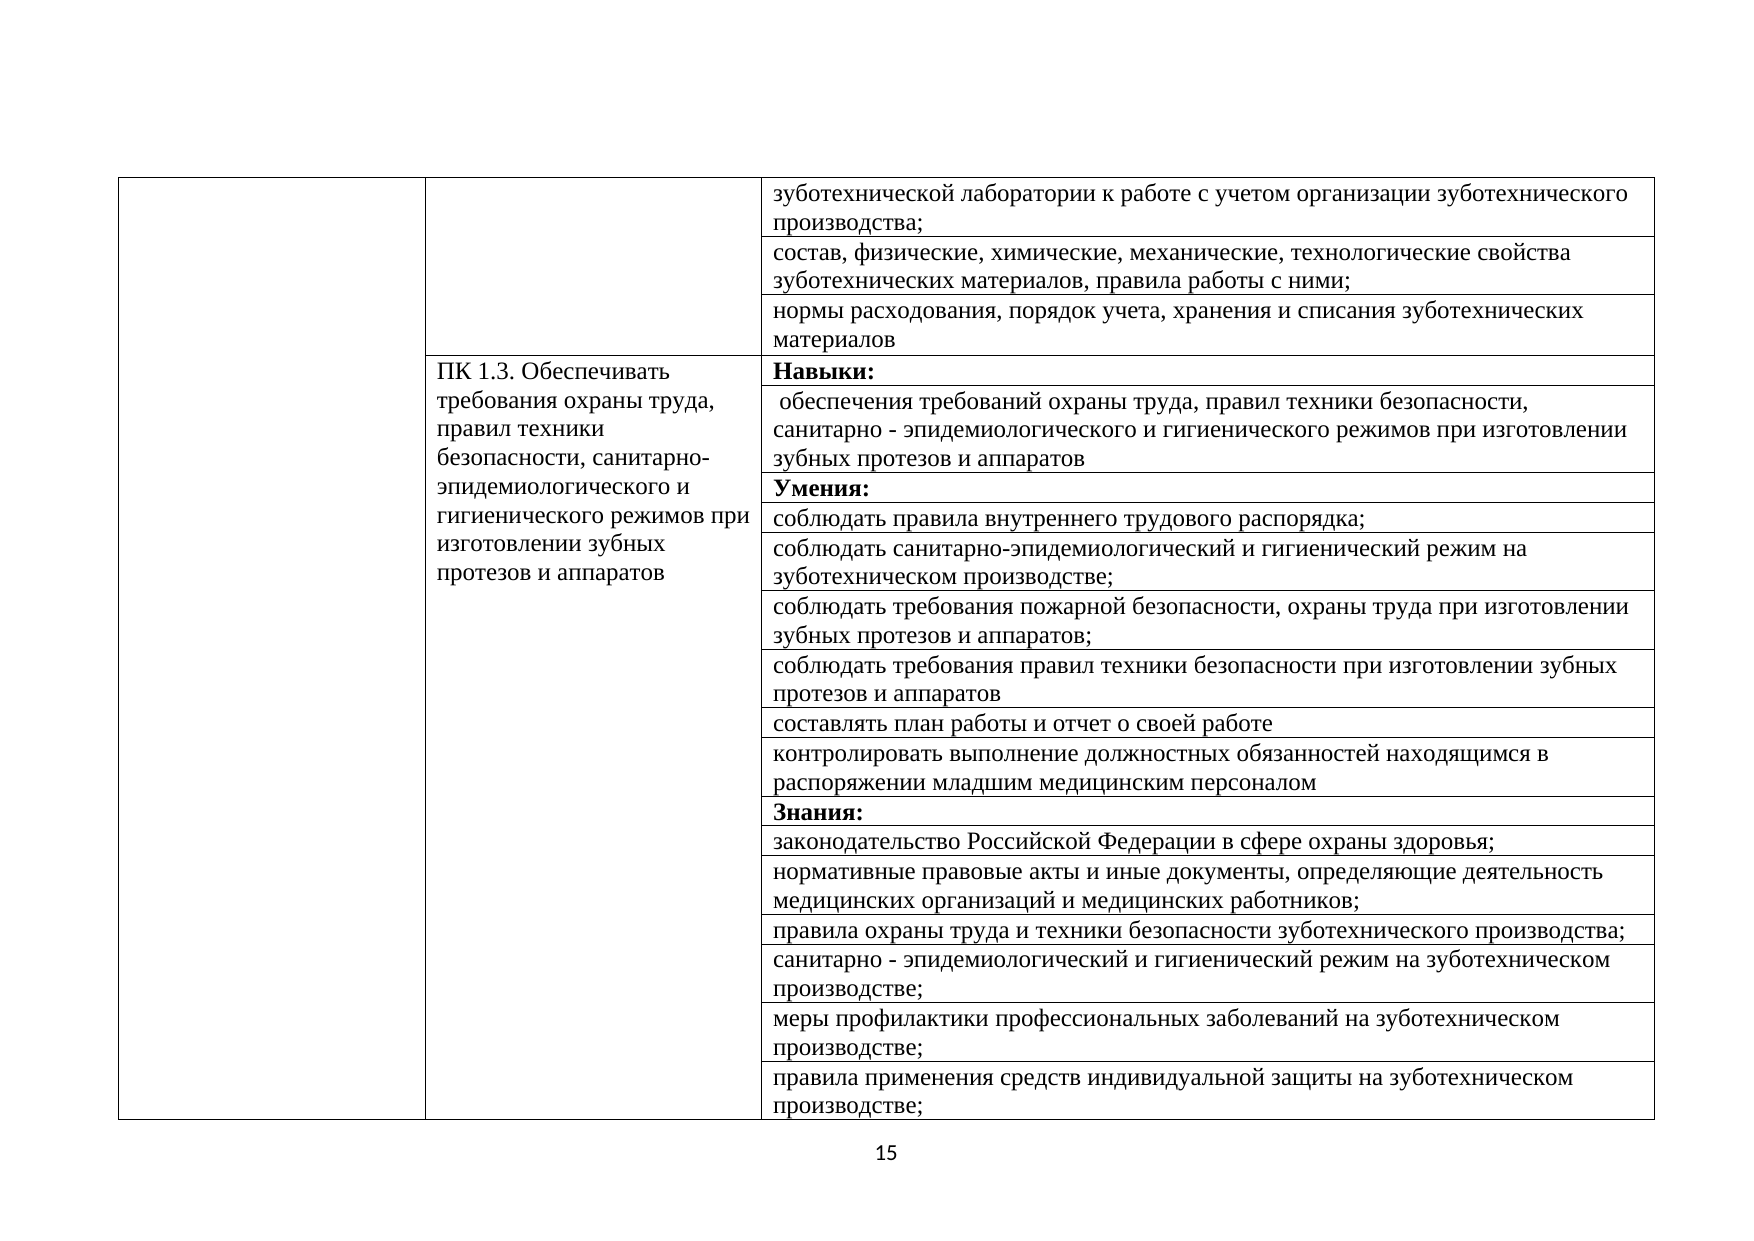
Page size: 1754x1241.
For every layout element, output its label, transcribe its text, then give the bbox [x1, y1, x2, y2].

table_cell обеспечения требований охраны труда, правил техники безопасности, санитарно - эпидемиологического и гигиенического режимов при изготовлении зубных протезов и аппаратов [762, 386, 1654, 472]
table_cell соблюдать требования правил техники безопасности при изготовлении зубных протезов и аппаратов [762, 650, 1654, 707]
table_cell соблюдать санитарно-эпидемиологический и гигиенический режим на зуботехническом производстве; [762, 533, 1654, 590]
table_cell соблюдать требования пожарной безопасности, охраны труда при изготовлении зубных протезов и аппаратов; [762, 591, 1654, 649]
table_cell нормативные правовые акты и иные документы, определяющие деятельность медицинских организаций и медицинских работников; [762, 856, 1654, 914]
table_cell санитарно - эпидемиологический и гигиенический режим на зуботехническом производстве; [762, 945, 1654, 1002]
table_cell ПК 1.3. Обеспечивать требования охраны труда, правил техники безопасности, санитарно-эпидемиологического и гигиенического режимов при изготовлении зубных протезов и аппаратов [426, 356, 761, 1119]
table_cell правила охраны труда и техники безопасности зуботехнического производства; [762, 915, 1654, 943]
table_cell Знания: [762, 797, 1654, 825]
table_cell составлять план работы и отчет о своей работе [762, 708, 1654, 737]
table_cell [762, 178, 1654, 236]
table_cell нормы расходования, порядок учета, хранения и списания зуботехнических материалов [762, 295, 1654, 355]
table_cell Навыки: [762, 356, 1654, 385]
table_cell контролировать выполнение должностных обязанностей находящимся в распоряжении младшим медицинским персоналом [762, 738, 1654, 796]
table_cell соблюдать правила внутреннего трудового распорядка; [762, 503, 1654, 532]
table_cell состав, физические, химические, механические, технологические свойства зуботехнических материалов, правила работы с ними; [762, 237, 1654, 294]
table_cell правила применения средств индивидуальной защиты на зуботехническом производстве; [762, 1062, 1654, 1119]
table_cell Умения: [762, 473, 1654, 502]
table_cell законодательство Российской Федерации в сфере охраны здоровья; [762, 826, 1654, 855]
table_cell меры профилактики профессиональных заболеваний на зуботехническом производстве; [762, 1003, 1654, 1061]
